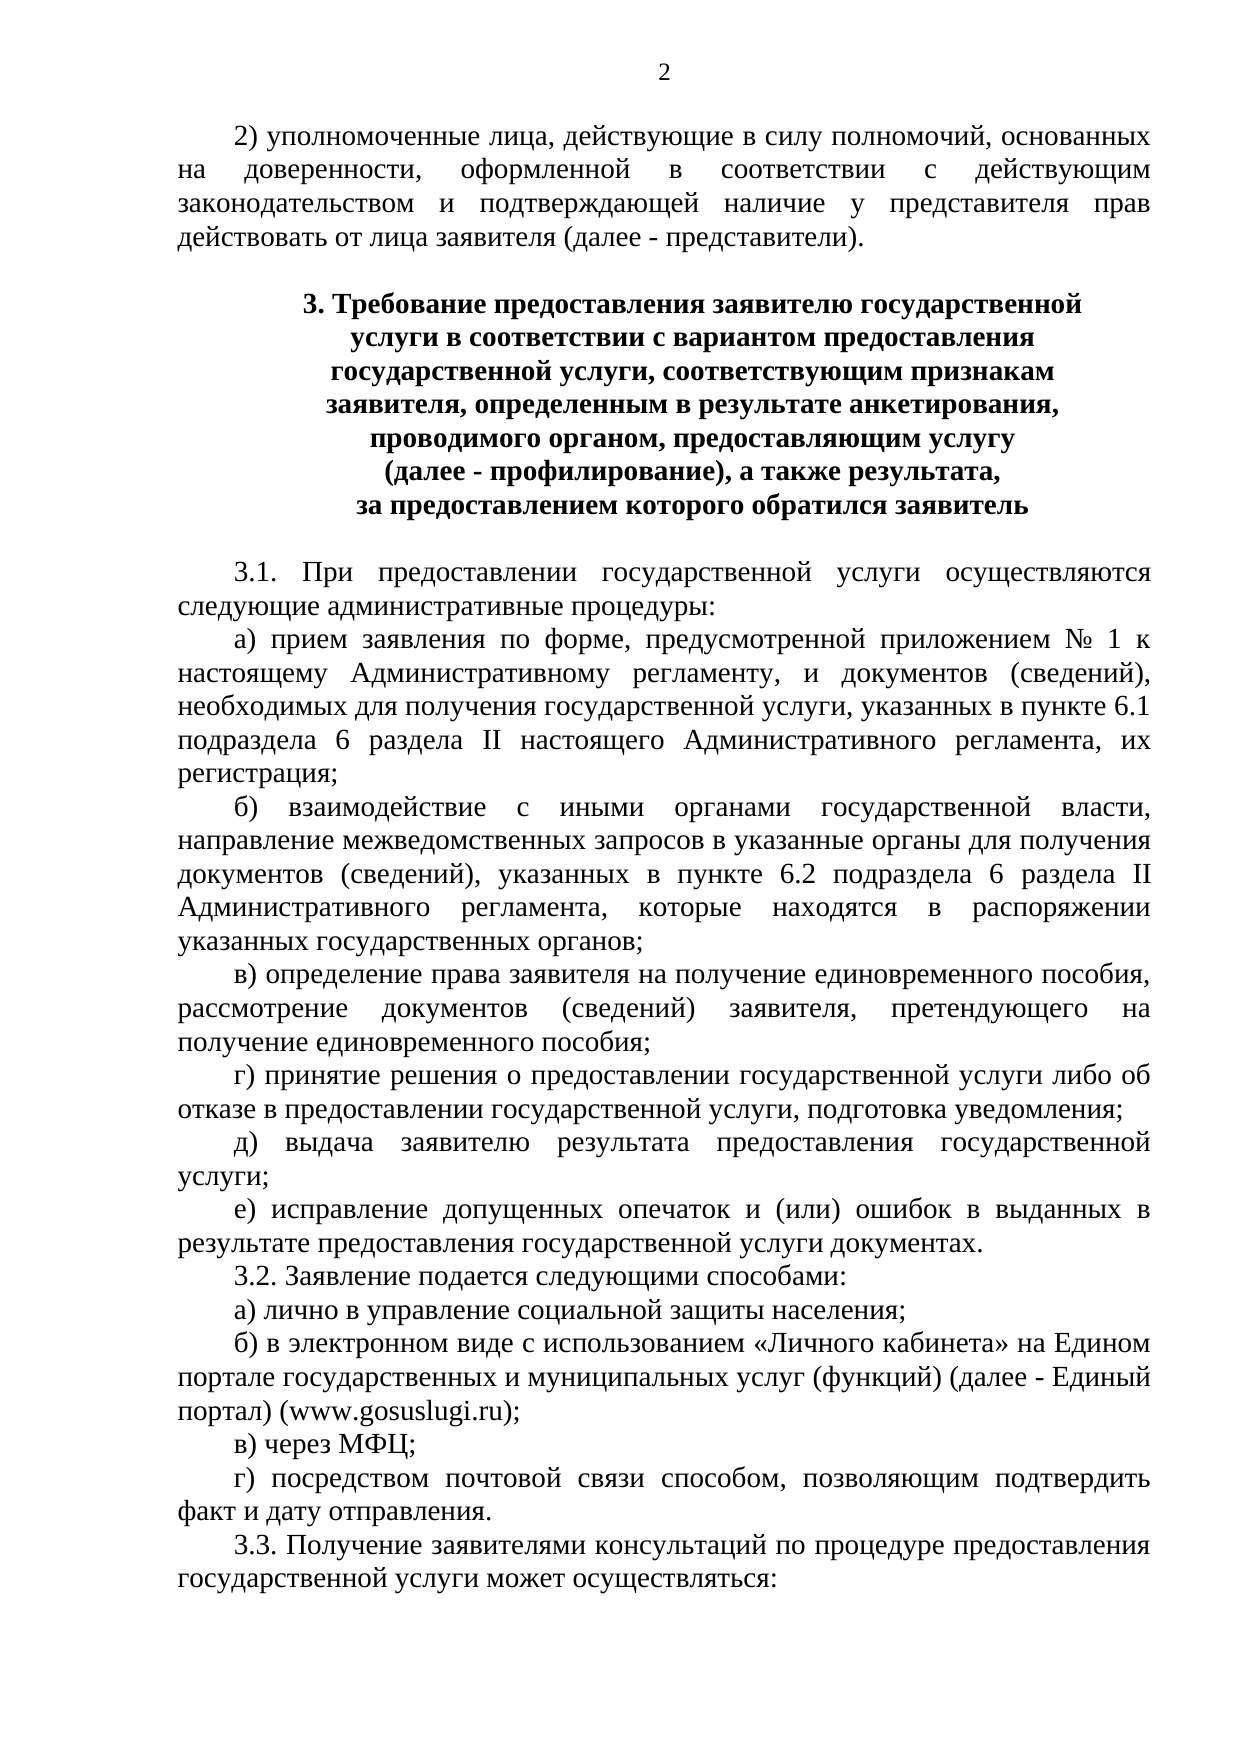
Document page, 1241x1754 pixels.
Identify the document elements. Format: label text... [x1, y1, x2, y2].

text за предоставлением которого обратился заявитель [177, 487, 1152, 521]
text в) определение права заявителя на получение единовременного пособия, рассмотрение документов (сведений) заявителя, претендующего на получение единовременного пособия; [177, 957, 1152, 1057]
text 3. Требование предоставления заявителю государственной [177, 286, 1152, 319]
text б) в электронном виде с использованием «Личного кабинета» на Едином портале государственных и муниципальных услуг (функций) (далее - Единый портал) (www.gosuslugi.ru); [177, 1326, 1152, 1426]
text 3.3. Получение заявителями консультаций по процедуре предоставления государственной услуги может осуществляться: [177, 1527, 1152, 1594]
text 2) уполномоченные лица, действующие в силу полномочий, основанных на доверенности, оформленной в соответствии с действующим законодательством и подтверждающей наличие у представителя прав действовать от лица заявителя (далее - представители). [177, 118, 1152, 252]
text 3.1. При предоставлении государственной услуги осуществляются следующие административные процедуры: [177, 554, 1152, 621]
text е) исправление допущенных опечаток и (или) ошибок в выданных в результате предоставления государственной услуги документах. [177, 1191, 1152, 1258]
text г) принятие решения о предоставлении государственной услуги либо об отказе в предоставлении государственной услуги, подготовка уведомления; [177, 1057, 1152, 1124]
text 3.2. Заявление подается следующими способами: [177, 1258, 1152, 1292]
text а) прием заявления по форме, предусмотренной приложением № 1 к настоящему Административному регламенту, и документов (сведений), необходимых для получения государственной услуги, указанных в пункте 6.1 подраздела 6 раздела II настоящего Административного регламента, их регистрация; [177, 621, 1152, 789]
text г) посредством почтовой связи способом, позволяющим подтвердить факт и дату отправления. [177, 1460, 1152, 1527]
text проводимого органом, предоставляющим услугу [177, 420, 1152, 453]
text государственной услуги, соответствующим признакам [177, 353, 1152, 386]
text услуги в соответствии с вариантом предоставления [177, 319, 1152, 353]
text в) через МФЦ; [177, 1426, 1152, 1460]
text заявителя, определенным в результате анкетирования, [177, 386, 1152, 420]
text (далее - профилирование), а также результата, [177, 453, 1152, 487]
text б) взаимодействие с иными органами государственной власти, направление межведомственных запросов в указанные органы для получения документов (сведений), указанных в пункте 6.2 подраздела 6 раздела II Административного регламента, которые находятся в распоряжении указанных государственных органов; [177, 789, 1152, 957]
text а) лично в управление социальной защиты населения; [177, 1292, 1152, 1326]
text д) выдача заявителю результата предоставления государственной услуги; [177, 1124, 1152, 1191]
